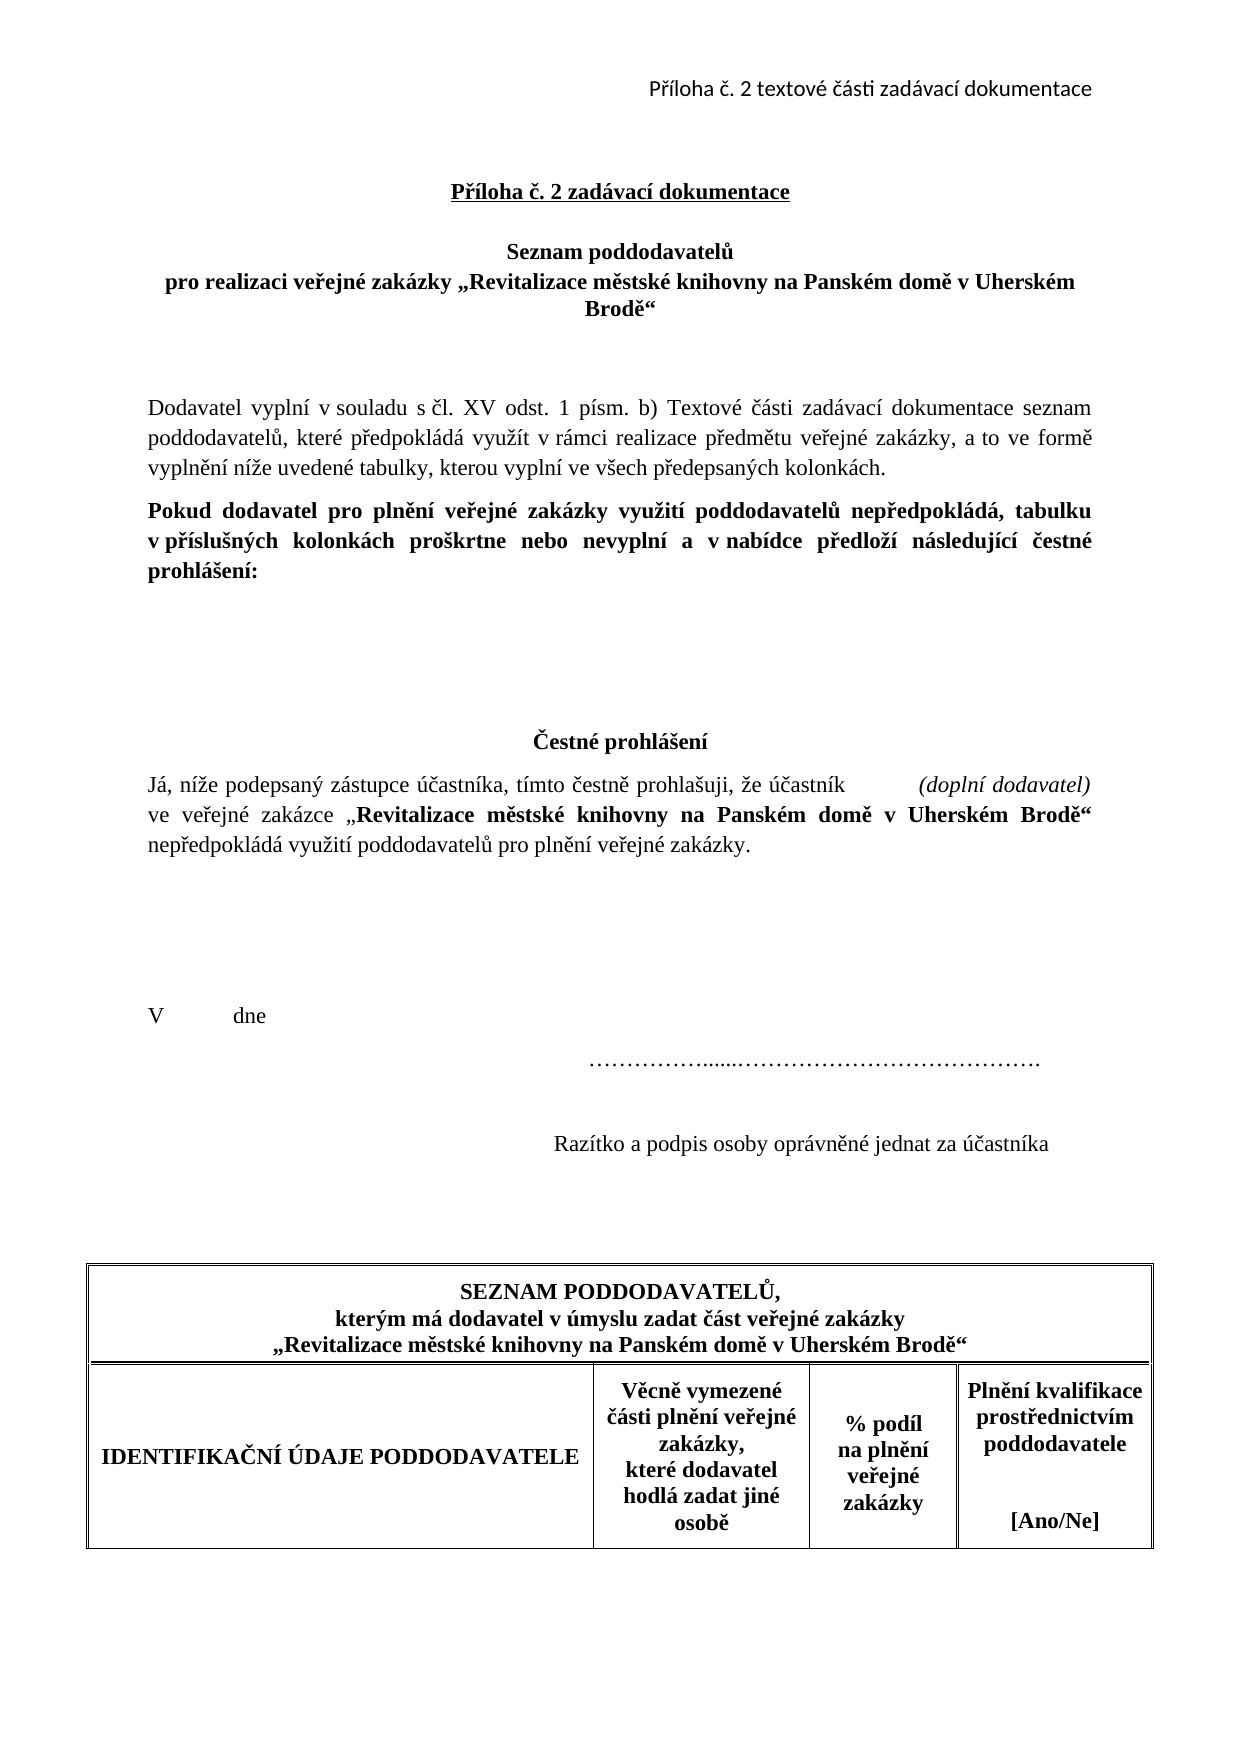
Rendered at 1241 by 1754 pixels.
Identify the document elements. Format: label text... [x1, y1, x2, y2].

text ……………......…………………………………. [148, 1045, 1093, 1071]
text Dodavatel vyplní v souladu s čl. XV odst. 1 písm. b) Textové části zadávací dokumentace seznam poddodavatelů, které předpokládá využít v rámci realizace předmětu veřejné zakázky, a to ve formě vyplnění níže uvedené tabulky, kterou vyplní ve všech předepsaných kolonkách. [148, 394, 1093, 481]
table_cell IDENTIFIKAČNÍ ÚDAJE PODDODAVATELE [89, 1361, 593, 1548]
text Seznam poddodavatelů [148, 238, 1093, 264]
text pro realizaci veřejné zakázky „Revitalizace městské knihovny na Panském domě v Uherském Brodě“ [148, 268, 1093, 321]
table_cell % podíl na plnění veřejné zakázky [810, 1365, 956, 1548]
table_cell Věcně vymezené části plnění veřejné zakázky, které dodavatel hodlá zadat jiné osobě [594, 1365, 809, 1548]
table_cell Plnění kvalifikace prostřednictvím poddodavatele [Ano/Ne] [959, 1361, 1151, 1548]
text Čestné prohlášení [148, 728, 1093, 755]
text Razítko a podpis osoby oprávněné jednat za účastníka [148, 1131, 1093, 1157]
text Pokud dodavatel pro plnění veřejné zakázky využití poddodavatelů nepředpokládá, tabulku v příslušných kolonkách proškrtne nebo nevyplní a v nabídce předloží následující čestné prohlášení: [148, 497, 1093, 584]
text Příloha č. 2 zadávací dokumentace [148, 178, 1093, 204]
table_header SEZNAM PODDODAVATELŮ, kterým má dodavatel v úmyslu zadat část veřejné zakázky „Revitalizace městské knihovny na Panském domě v Uherském Brodě“ [89, 1266, 1151, 1361]
text V dne [148, 1002, 1093, 1029]
text Já, níže podepsaný zástupce účastníka, tímto čestně prohlašuji, že účastník (doplní dodavatel) ve veřejné zakázce „Revitalizace městské knihovny na Panském domě v Uherském Brodě“ nepředpokládá využití poddodavatelů pro plnění veřejné zakázky. [148, 771, 1093, 858]
